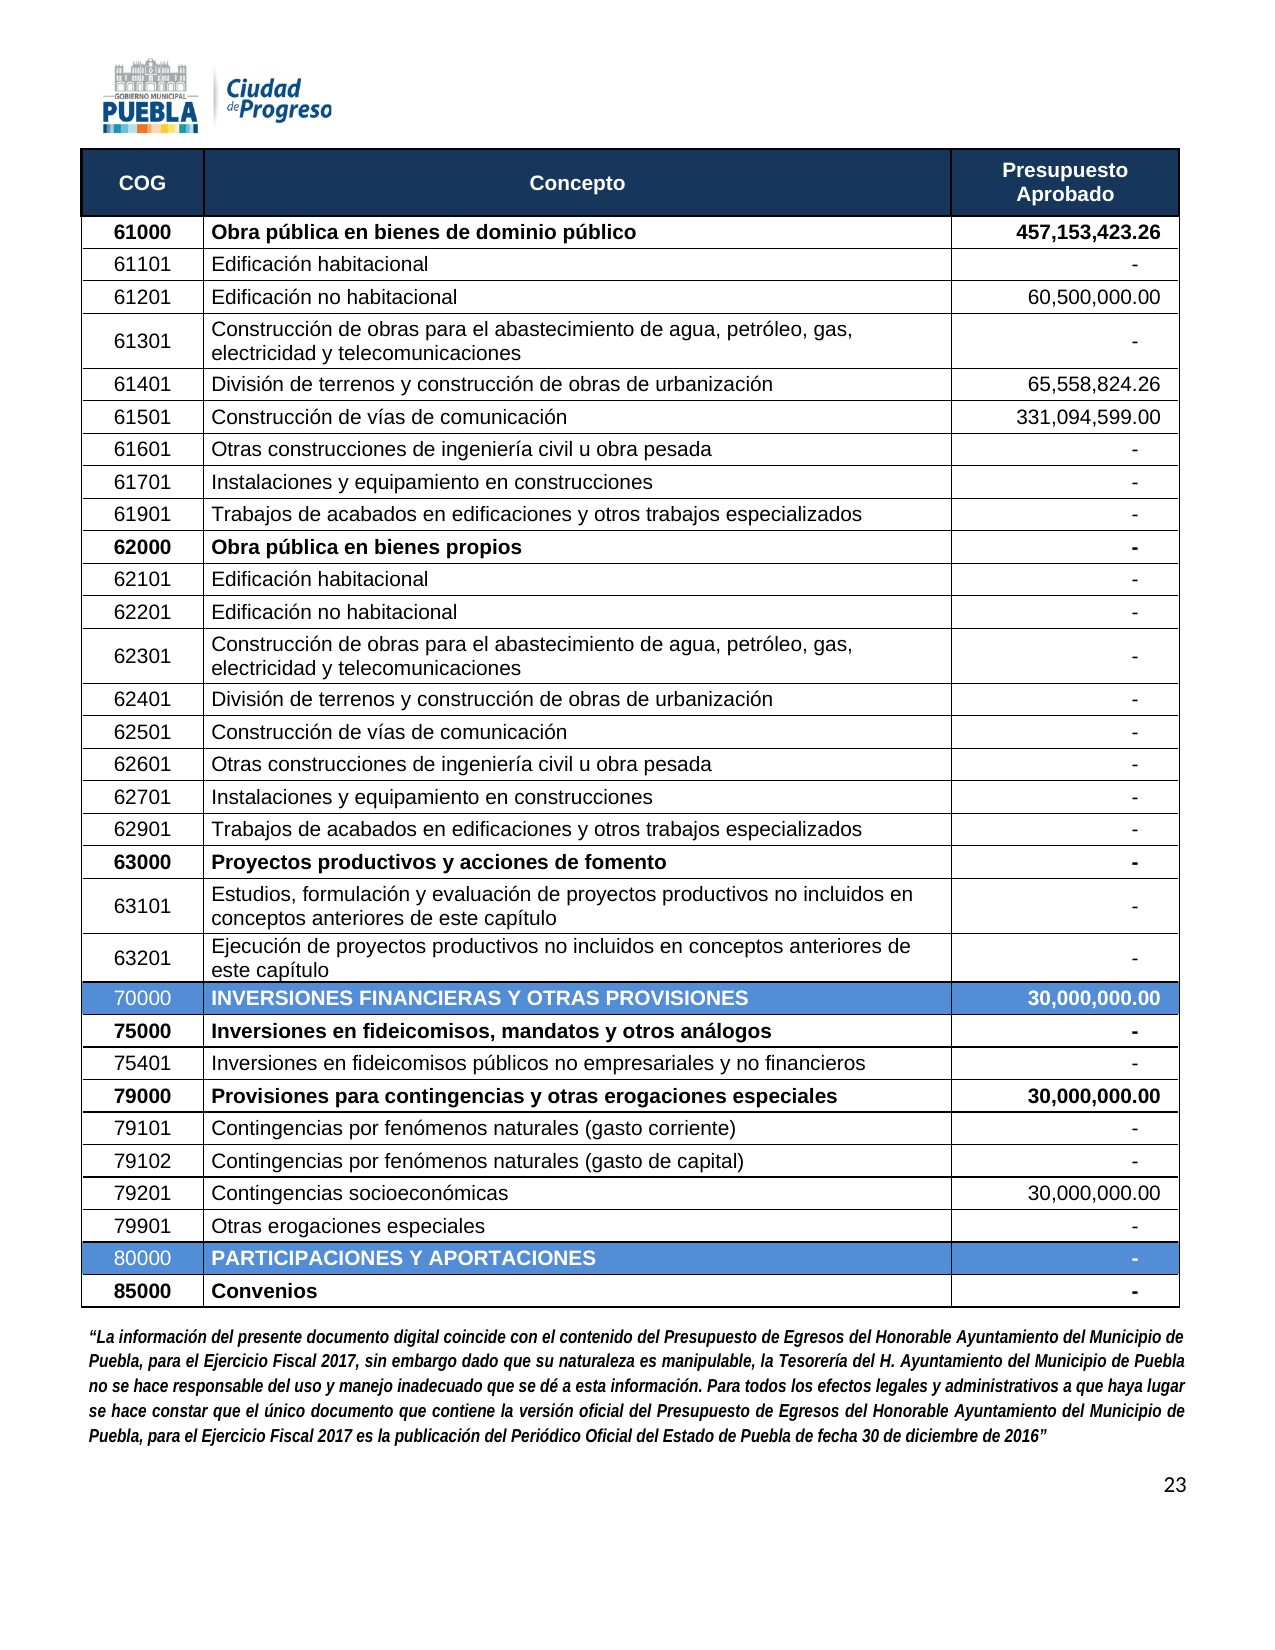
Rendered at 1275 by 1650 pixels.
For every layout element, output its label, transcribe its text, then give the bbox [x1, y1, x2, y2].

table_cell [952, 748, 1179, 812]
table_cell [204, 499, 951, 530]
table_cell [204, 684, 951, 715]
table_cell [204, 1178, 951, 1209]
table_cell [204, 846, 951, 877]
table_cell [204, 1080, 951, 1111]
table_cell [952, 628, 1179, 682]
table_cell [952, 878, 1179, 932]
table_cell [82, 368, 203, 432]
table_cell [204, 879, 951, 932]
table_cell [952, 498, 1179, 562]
table_header COG [83, 150, 203, 215]
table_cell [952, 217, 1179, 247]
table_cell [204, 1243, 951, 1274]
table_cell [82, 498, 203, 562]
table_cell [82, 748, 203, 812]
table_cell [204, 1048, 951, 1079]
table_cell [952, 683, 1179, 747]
picture [103, 58, 332, 136]
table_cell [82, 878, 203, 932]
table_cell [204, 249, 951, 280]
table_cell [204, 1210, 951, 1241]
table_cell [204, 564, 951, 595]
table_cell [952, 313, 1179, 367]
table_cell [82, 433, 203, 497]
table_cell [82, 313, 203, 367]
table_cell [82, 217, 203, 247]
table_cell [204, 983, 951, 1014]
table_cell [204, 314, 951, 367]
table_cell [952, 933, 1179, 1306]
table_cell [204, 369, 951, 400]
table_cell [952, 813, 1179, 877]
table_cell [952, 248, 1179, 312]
table_header Presupuesto Aprobado [952, 150, 1178, 215]
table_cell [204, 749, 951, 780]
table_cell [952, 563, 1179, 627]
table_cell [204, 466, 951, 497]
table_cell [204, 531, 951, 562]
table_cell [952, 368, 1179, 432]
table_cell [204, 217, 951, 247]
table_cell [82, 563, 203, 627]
table_header Concepto [205, 150, 950, 215]
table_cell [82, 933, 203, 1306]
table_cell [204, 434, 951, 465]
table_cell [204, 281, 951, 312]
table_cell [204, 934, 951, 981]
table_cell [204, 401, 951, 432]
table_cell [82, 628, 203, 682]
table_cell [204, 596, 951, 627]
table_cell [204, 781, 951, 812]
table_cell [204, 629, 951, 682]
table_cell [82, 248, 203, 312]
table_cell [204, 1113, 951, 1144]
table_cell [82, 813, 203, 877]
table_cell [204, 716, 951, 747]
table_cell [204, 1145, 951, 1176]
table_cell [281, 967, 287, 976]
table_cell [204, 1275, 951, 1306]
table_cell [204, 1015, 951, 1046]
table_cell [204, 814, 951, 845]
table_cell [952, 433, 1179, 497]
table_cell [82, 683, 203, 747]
